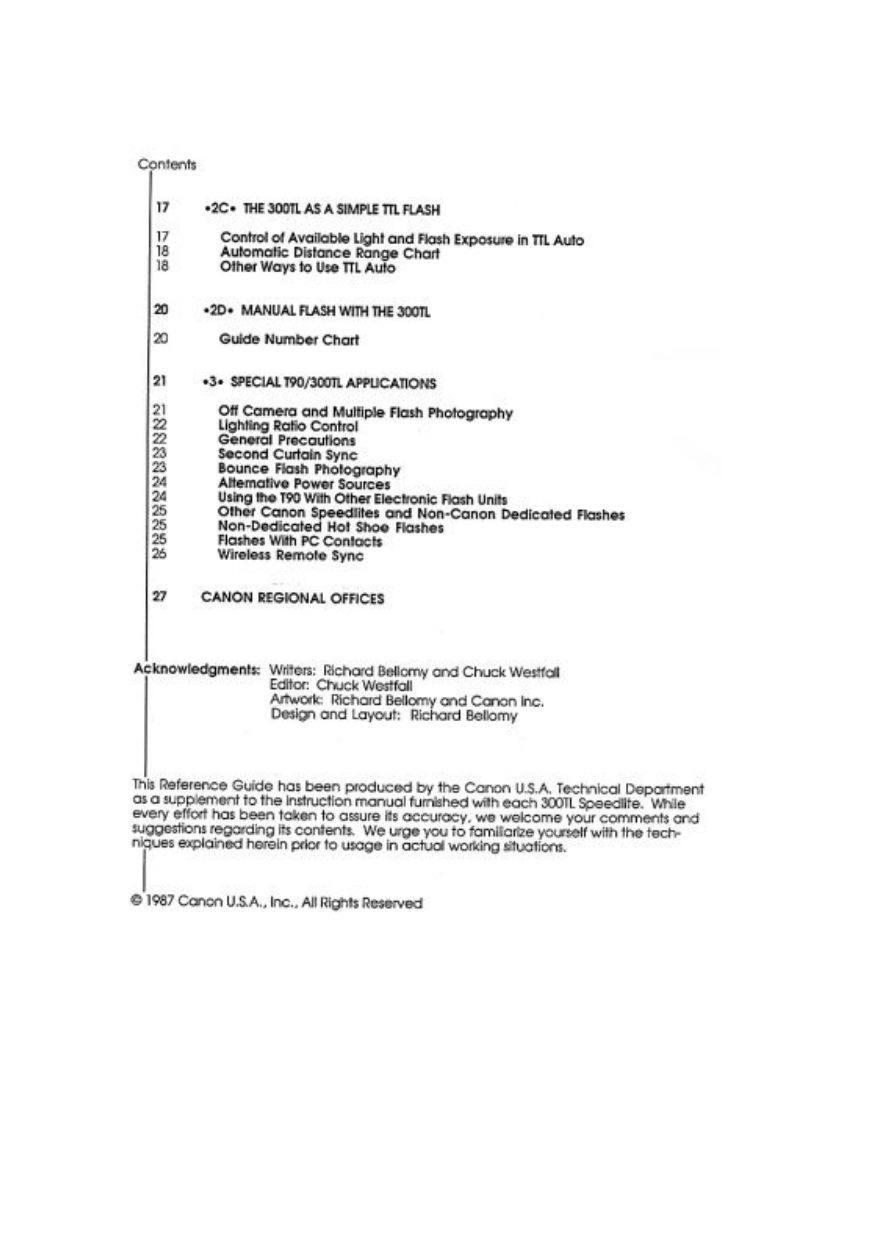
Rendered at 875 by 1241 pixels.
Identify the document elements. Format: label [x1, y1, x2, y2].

picture [118, 147, 722, 915]
